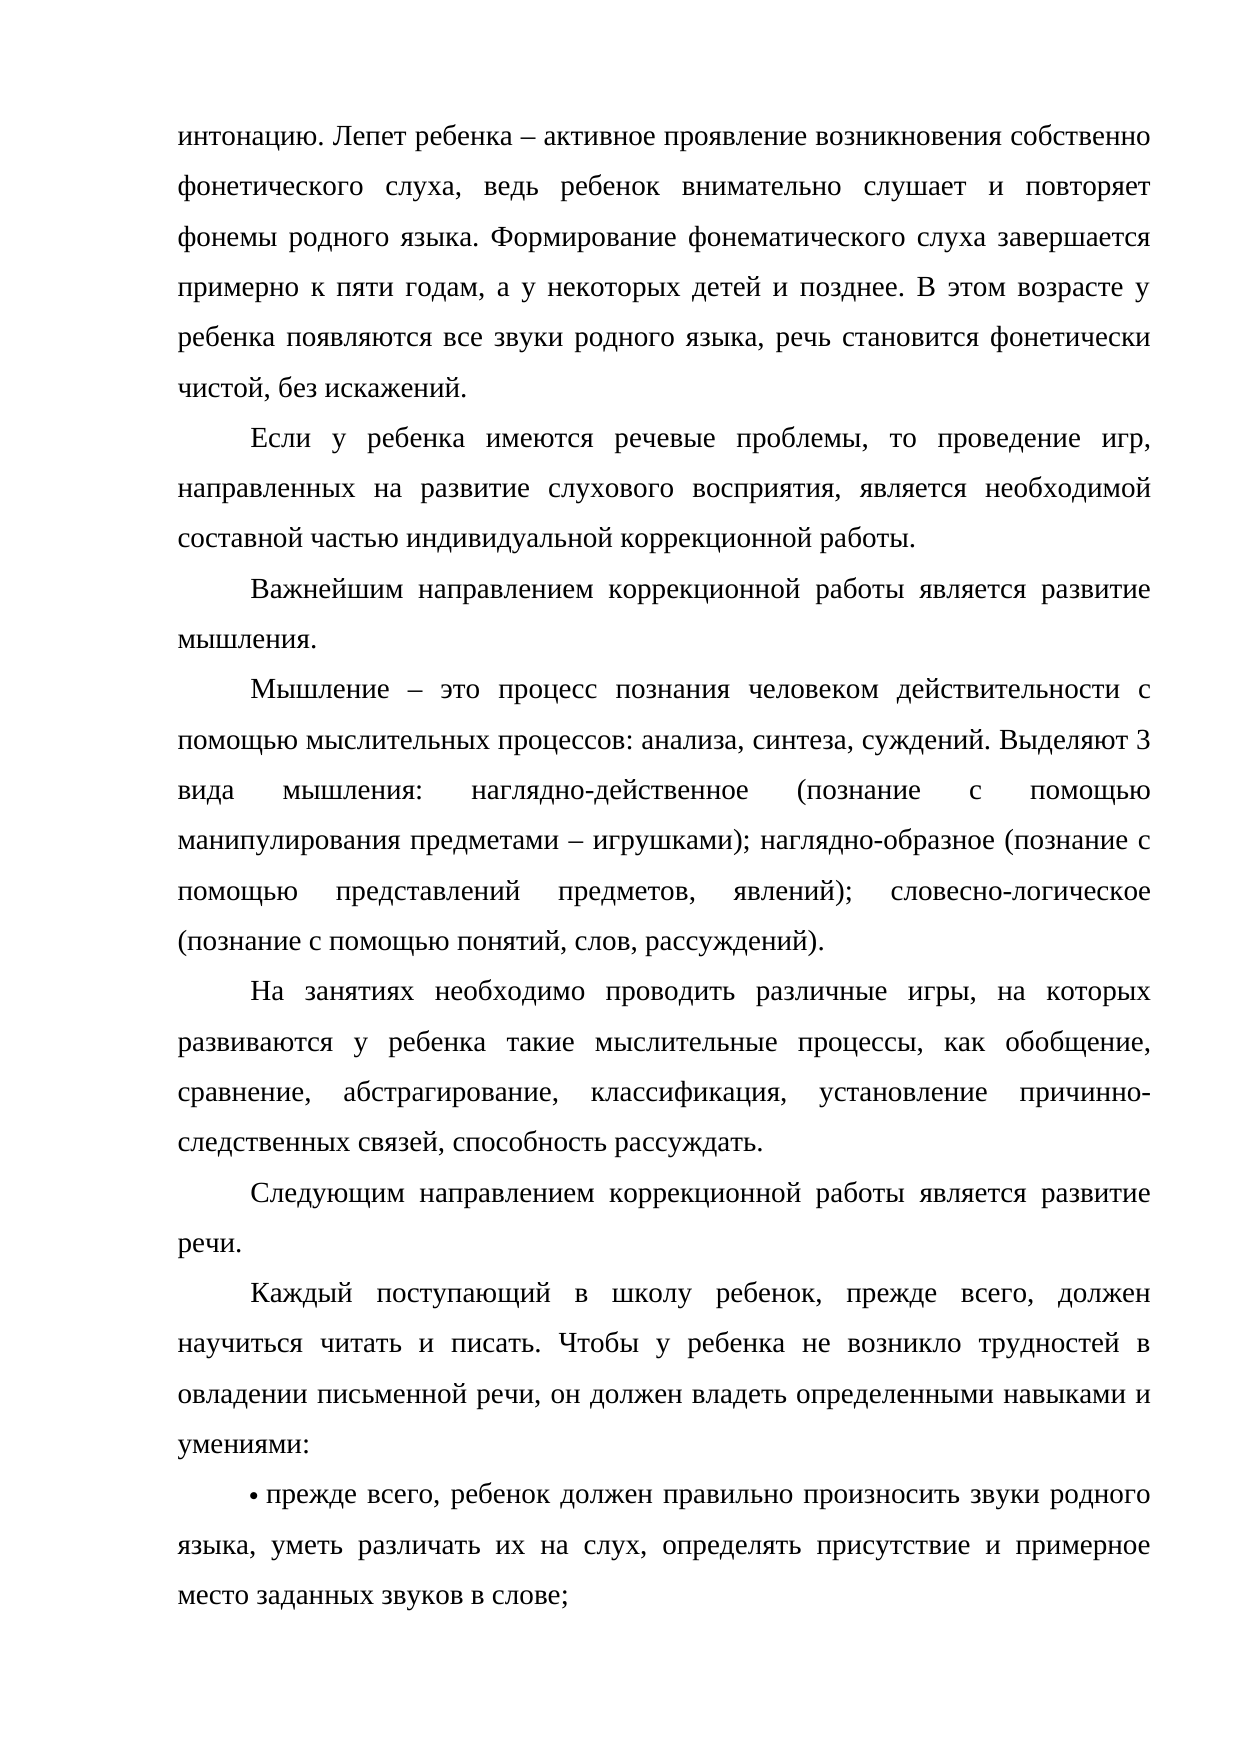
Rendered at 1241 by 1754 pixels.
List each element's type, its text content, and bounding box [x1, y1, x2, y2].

list прежде всего, ребенок должен правильно произносить звуки родного языка, уметь различать их на слух, определять присутствие и примерное место заданных звуков в слове; [177, 1477, 1152, 1611]
text Мышление – это процесс познания человеком действительности с помощью мыслительных процессов: анализа, синтеза, суждений. Выделяют 3 вида мышления: наглядно-действенное (познание с помощью манипулирования предметами – игрушками); наглядно-образное (познание с помощью представлений предметов, явлений); словесно-логическое (познание с помощью понятий, слов, рассуждений). [177, 672, 1152, 957]
text Важнейшим направлением коррекционной работы является развитие мышления. [177, 571, 1152, 655]
text Каждый поступающий в школу ребенок, прежде всего, должен научиться читать и писать. Чтобы у ребенка не возникло трудностей в овладении письменной речи, он должен владеть определенными навыками и умениями: [177, 1275, 1152, 1460]
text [177, 118, 1152, 403]
text На занятиях необходимо проводить различные игры, на которых развиваются у ребенка такие мыслительные процессы, как обобщение, сравнение, абстрагирование, классификация, установление причинно-следственных связей, способность рассуждать. [177, 973, 1152, 1158]
text Следующим направлением коррекционной работы является развитие речи. [177, 1175, 1152, 1258]
text Если у ребенка имеются речевые проблемы, то проведение игр, направленных на развитие слухового восприятия, является необходимой составной частью индивидуальной коррекционной работы. [177, 420, 1152, 554]
